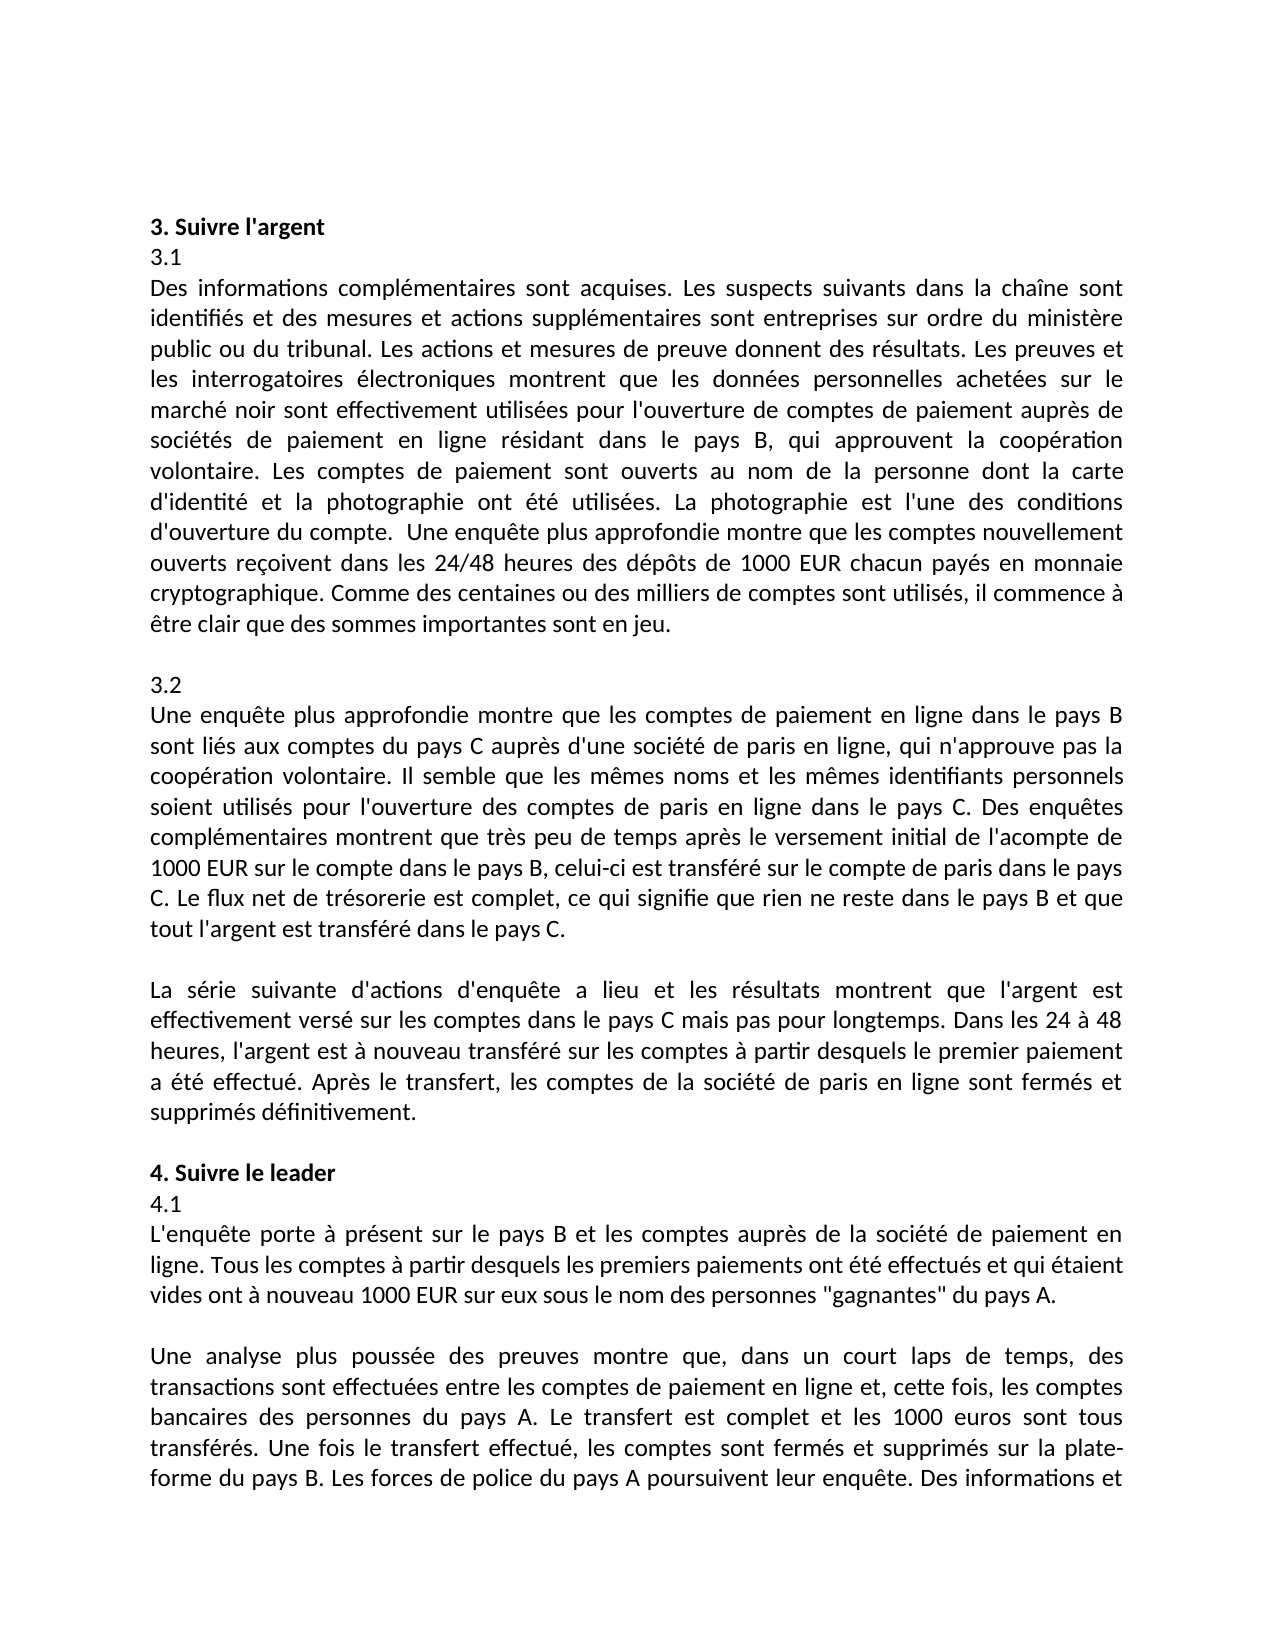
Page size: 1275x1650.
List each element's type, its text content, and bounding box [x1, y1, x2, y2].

text L'enquête porte à présent sur le pays B et les comptes auprès de la société de paiement en ligne. Tous les comptes à partir desquels les premiers paiements ont été effectués et qui étaient vides ont à nouveau 1000 EUR sur eux sous le nom des personnes "gagnantes" du pays A. [150, 1218, 1125, 1310]
text 3. Suivre l'argent [150, 211, 1125, 242]
text 3.2 [150, 669, 1125, 699]
text 3.1 [150, 242, 1125, 272]
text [150, 1340, 1125, 1493]
text Des informations complémentaires sont acquises. Les suspects suivants dans la chaîne sont identifiés et des mesures et actions supplémentaires sont entreprises sur ordre du ministère public ou du tribunal. Les actions et mesures de preuve donnent des résultats. Les preuves et les interrogatoires électroniques montrent que les données personnelles achetées sur le marché noir sont effectivement utilisées pour l'ouverture de comptes de paiement auprès de sociétés de paiement en ligne résidant dans le pays B, qui approuvent la coopération volontaire. Les comptes de paiement sont ouverts au nom de la personne dont la carte d'identité et la photographie ont été utilisées. La photographie est l'une des conditions d'ouverture du compte. Une enquête plus approfondie montre que les comptes nouvellement ouverts reçoivent dans les 24/48 heures des dépôts de 1000 EUR chacun payés en monnaie cryptographique. Comme des centaines ou des milliers de comptes sont utilisés, il commence à être clair que des sommes importantes sont en jeu. [150, 272, 1125, 638]
text 4. Suivre le leader [150, 1157, 1125, 1188]
text Une enquête plus approfondie montre que les comptes de paiement en ligne dans le pays B sont liés aux comptes du pays C auprès d'une société de paris en ligne, qui n'approuve pas la coopération volontaire. Il semble que les mêmes noms et les mêmes identifiants personnels soient utilisés pour l'ouverture des comptes de paris en ligne dans le pays C. Des enquêtes complémentaires montrent que très peu de temps après le versement initial de l'acompte de 1000 EUR sur le compte dans le pays B, celui-ci est transféré sur le compte de paris dans le pays C. Le flux net de trésorerie est complet, ce qui signifie que rien ne reste dans le pays B et que tout l'argent est transféré dans le pays C. [150, 699, 1125, 943]
text 4.1 [150, 1188, 1125, 1218]
text La série suivante d'actions d'enquête a lieu et les résultats montrent que l'argent est effectivement versé sur les comptes dans le pays C mais pas pour longtemps. Dans les 24 à 48 heures, l'argent est à nouveau transféré sur les comptes à partir desquels le premier paiement a été effectué. Après le transfert, les comptes de la société de paris en ligne sont fermés et supprimés définitivement. [150, 974, 1125, 1127]
